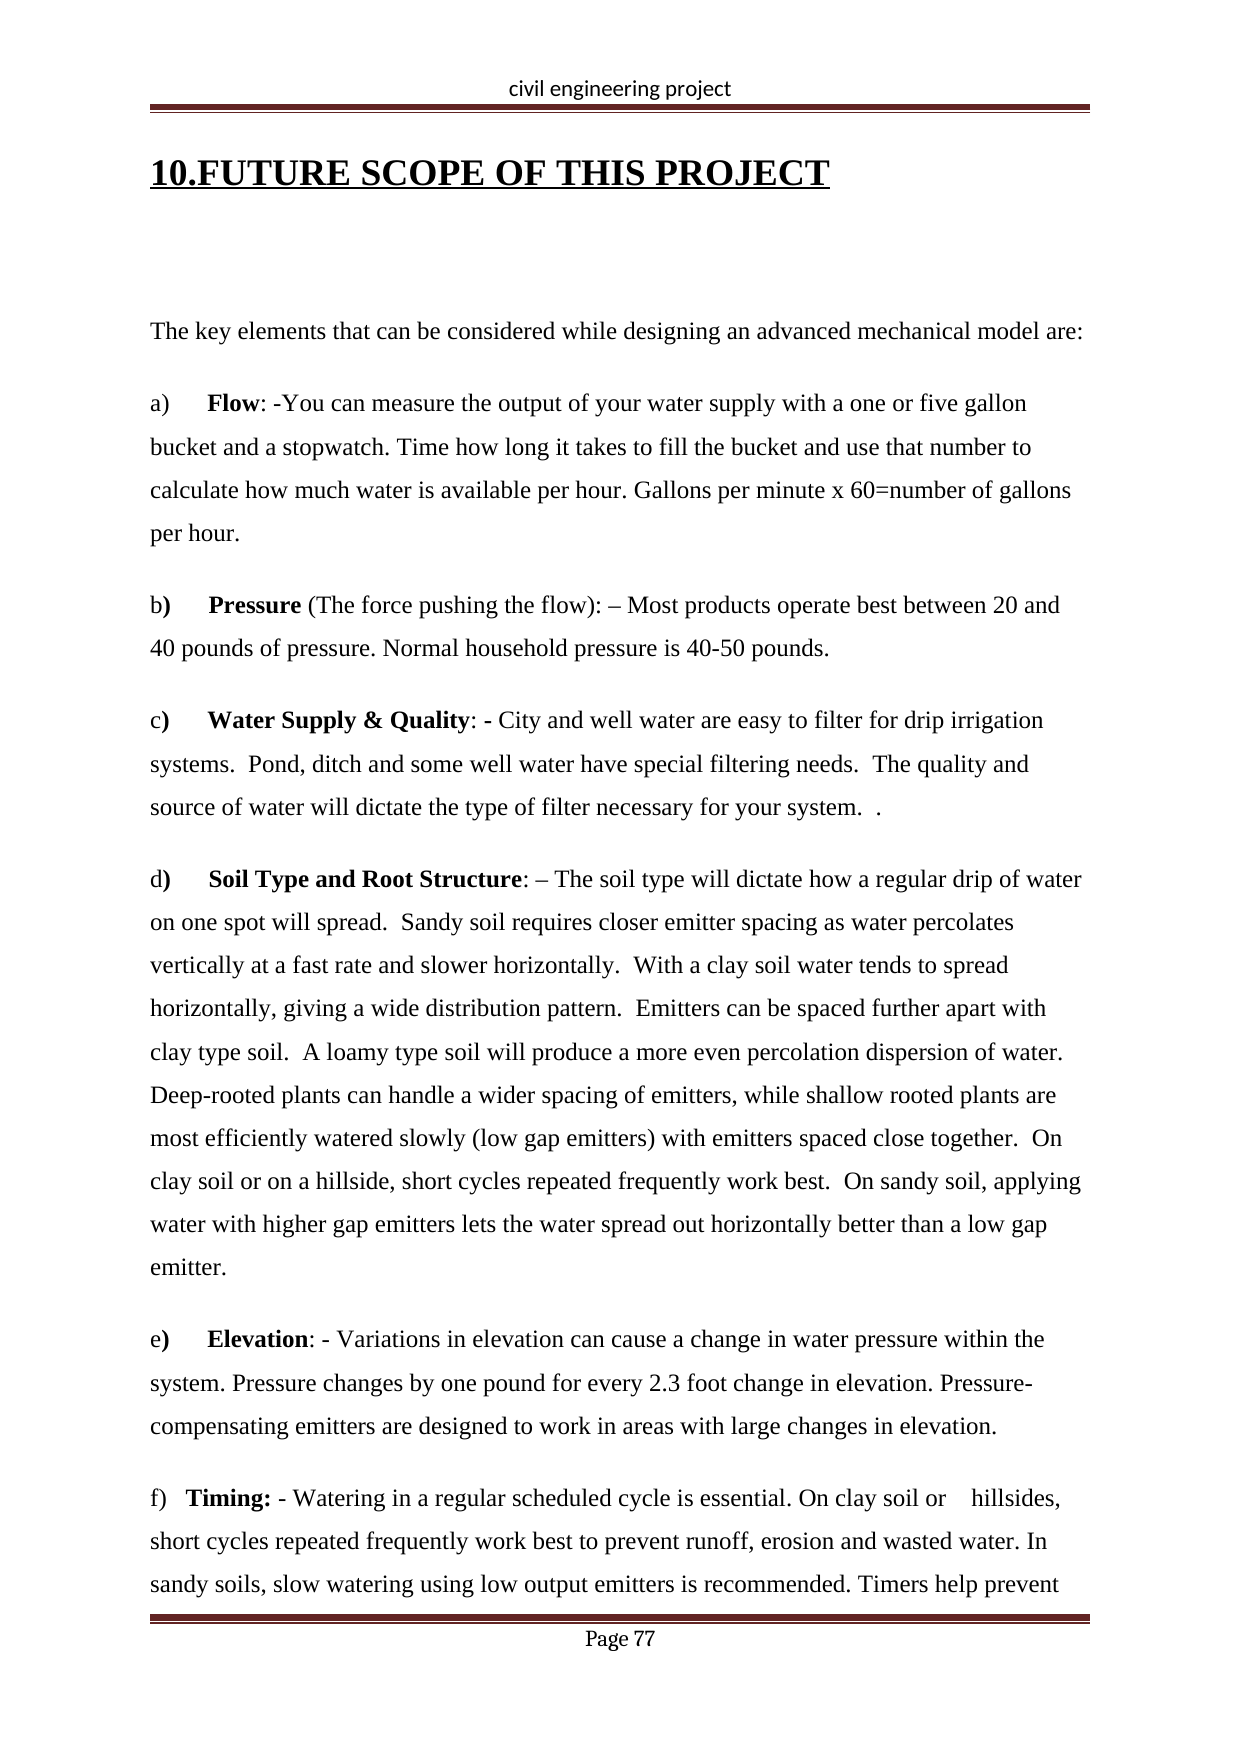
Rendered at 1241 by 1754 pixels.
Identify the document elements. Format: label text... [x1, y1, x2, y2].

text 10.FUTURE SCOPE OF THIS PROJECT [150, 150, 1090, 193]
text c) Water Supply & Quality: - City and well water are easy to filter for drip irrigation systems. Pond, ditch and some well water have special filtering needs. The quality and source of water will dictate the type of filter necessary for your system. . [150, 706, 1090, 821]
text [150, 1483, 1090, 1598]
text The key elements that can be considered while designing an advanced mechanical model are: [150, 316, 1090, 345]
text d) Soil Type and Root Structure: – The soil type will dictate how a regular drip of water on one spot will spread. soil requires closer emitter spacing as water percolates vertically at a fast rate and slower horizontally. With a clay soil water tends to spread horizontally, giving a wide distribution pattern. Emitters can be spaced further apart with clay type soil. A loamy type soil will produce a more even percolation dispersion of water. Deep-rooted plants can handle a wider spacing of emitters, while shallow rooted plants are most efficiently watered slowly (low gap emitters) with emitters spaced close together. On clay soil or on a hillside, short cycles repeated frequently work best. On sandy soil, applying water with higher gap emitters lets the water spread out horizontally better than a low gap emitter. [150, 864, 1090, 1281]
text a) Flow: -You can measure the output of your water supply with a one or five gallon bucket and a stopwatch. Time how long it takes to fill the bucket and use that number to calculate how much water is available per hour. Gallons per minute x 60=number of gallons per hour. [150, 388, 1090, 547]
text b) Pressure (The force pushing the flow): – Most products operate best between 20 and 40 pounds of pressure. Normal household pressure is 40-50 pounds. [150, 590, 1090, 662]
text e) Elevation: - Variations in elevation can cause a change in water pressure within the system. Pressure changes by one pound for every 2.3 foot change in elevation. Pressure-compensating emitters are designed to work in areas with large changes in elevation. [150, 1324, 1090, 1439]
